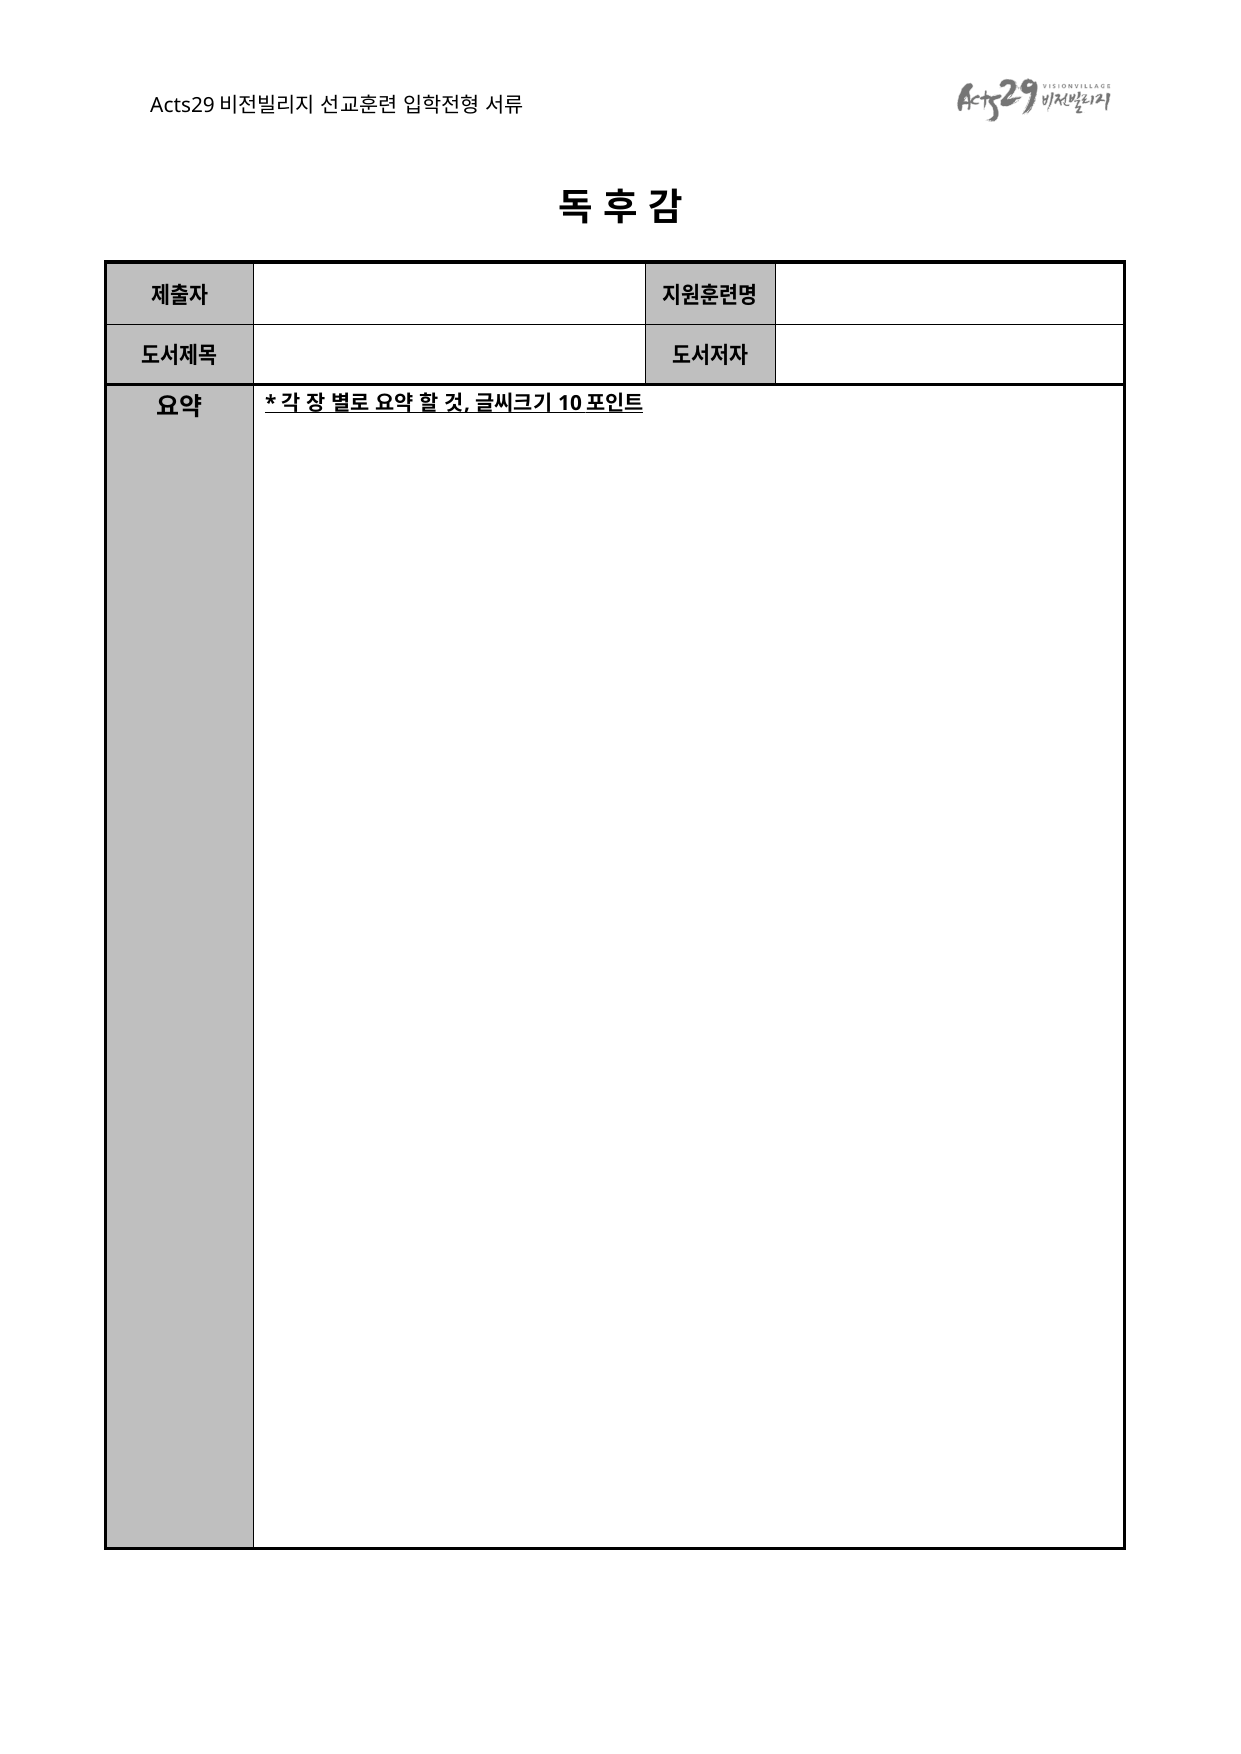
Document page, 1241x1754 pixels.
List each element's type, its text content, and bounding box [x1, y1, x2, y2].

text 독 후 감 [150, 177, 1090, 231]
table_header [254, 264, 645, 324]
table_header 제출자 [107, 264, 253, 324]
table_header 지원훈련명 [646, 264, 775, 324]
table_cell [776, 325, 1123, 383]
table_cell [254, 325, 645, 383]
table_cell 요약 [107, 386, 253, 1547]
table_header [776, 264, 1123, 324]
table_cell * 각 장 별로 요약 할 것, 글씨크기 10포인트 [254, 386, 1123, 1547]
table_cell 도서제목 [107, 325, 253, 383]
picture [950, 70, 1116, 127]
table_cell 도서저자 [646, 325, 775, 383]
